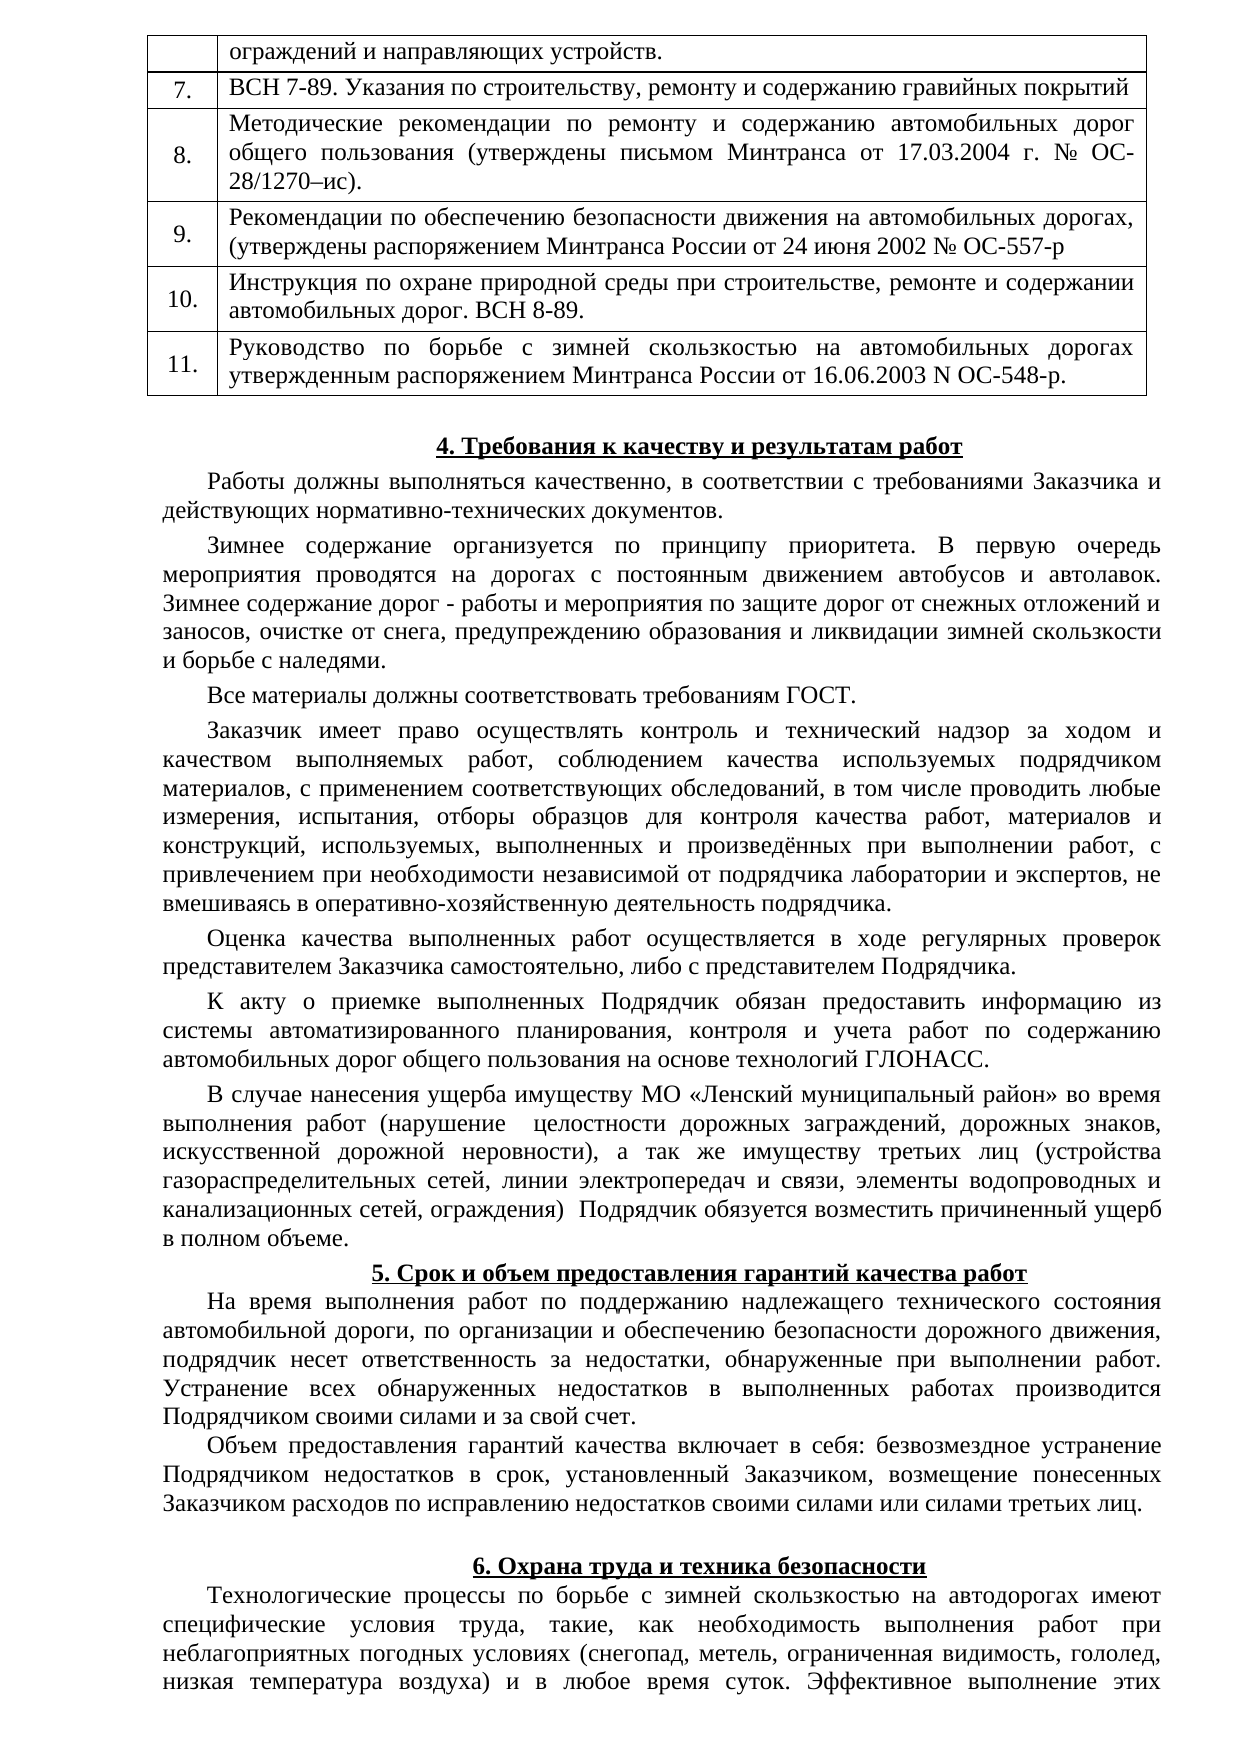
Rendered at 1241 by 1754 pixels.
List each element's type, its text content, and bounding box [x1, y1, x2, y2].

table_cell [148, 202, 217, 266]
text 6. Охрана труда и техника безопасности [162, 1551, 1162, 1580]
text Заказчик имеет право осуществлять контроль и технический надзор за ходом и качеством выполняемых работ, соблюдением качества используемых подрядчиком материалов, с применением соответствующих обследований, в том числе проводить любые измерения, испытания, отборы образцов для контроля качества работ, материалов и конструкций, используемых, выполненных и произведённых при выполнении работ, с привлечением при необходимости независимой от подрядчика лаборатории и экспертов, не вмешиваясь в оперативно-хозяйственную деятельность подрядчика. [162, 715, 1162, 916]
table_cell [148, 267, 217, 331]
text 4. Требования к качеству и результатам работ [162, 431, 1162, 460]
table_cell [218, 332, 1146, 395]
text Зимнее содержание организуется по принципу приоритета. В первую очередь мероприятия проводятся на дорогах с постоянным движением автобусов и автолавок. Зимнее содержание дорог - работы и мероприятия по защите дорог от снежных отложений и заносов, очистке от снега, предупреждению образования и ликвидации зимней скользкости и борьбе с наледями. [162, 530, 1162, 674]
text Объем предоставления гарантий качества включает в себя: безвозмездное устранение Подрядчиком недостатков в срок, установленный Заказчиком, возмещение понесенных Заказчиком расходов по исправлению недостатков своими силами или силами третьих лиц. [162, 1430, 1162, 1516]
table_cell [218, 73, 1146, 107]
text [162, 1580, 1162, 1695]
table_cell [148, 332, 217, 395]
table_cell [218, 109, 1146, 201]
text На время выполнения работ по поддержанию надлежащего технического состояния автомобильной дороги, по организации и обеспечению безопасности дорожного движения, подрядчик несет ответственность за недостатки, обнаруженные при выполнении работ. Устранение всех обнаруженных недостатков в выполненных работах производится Подрядчиком своими силами и за свой счет. [162, 1286, 1162, 1430]
text К акту о приемке выполненных Подрядчик обязан предоставить информацию из системы автоматизированного планирования, контроля и учета работ по содержанию автомобильных дорог общего пользования на основе технологий ГЛОНАСС. [162, 986, 1162, 1073]
text В случае нанесения ущерба имуществу МО «Ленский муниципальный район» во время выполнения работ (нарушение целостности дорожных заграждений, дорожных знаков, искусственной дорожной неровности), а так же имуществу третьих лиц (устройства газораспределительных сетей, линии электропередач и связи, элементы водопроводных и канализационных сетей, ограждения) Подрядчик обязуется возместить причиненный ущерб в полном объеме. [162, 1079, 1162, 1251]
text Оценка качества выполненных работ осуществляется в ходе регулярных проверок представителем Заказчика самостоятельно, либо с представителем Подрядчика. [162, 923, 1162, 980]
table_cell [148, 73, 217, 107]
text Работы должны выполняться качественно, в соответствии с требованиями Заказчика и действующих нормативно-технических документов. [162, 466, 1162, 524]
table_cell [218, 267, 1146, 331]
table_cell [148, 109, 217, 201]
text Все материалы должны соответствовать требованиям ГОСТ. [162, 680, 1162, 709]
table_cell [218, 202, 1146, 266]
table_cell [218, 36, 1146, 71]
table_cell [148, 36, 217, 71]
text 5. Срок и объем предоставления гарантий качества работ [162, 1258, 1162, 1286]
